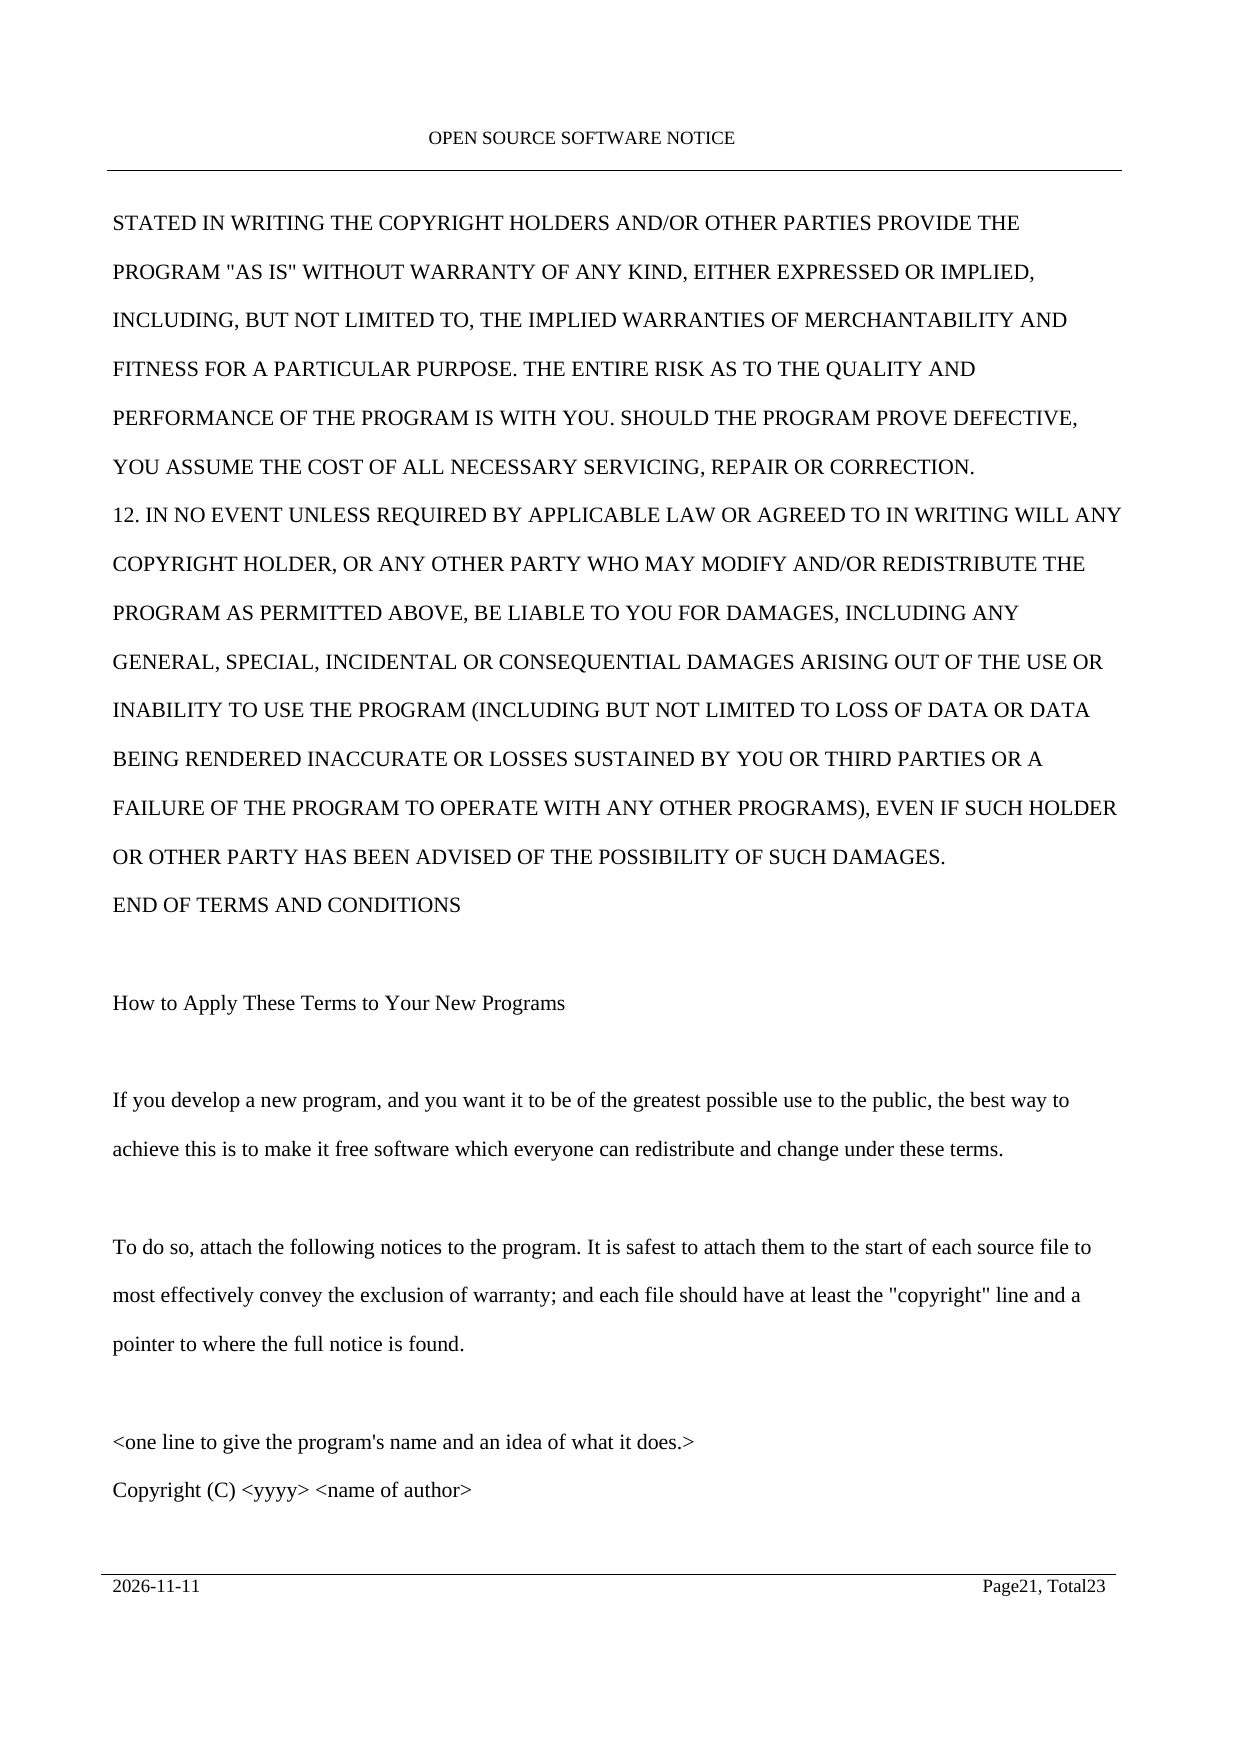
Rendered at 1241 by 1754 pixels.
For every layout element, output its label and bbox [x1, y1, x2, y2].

text [112, 206, 1128, 1506]
